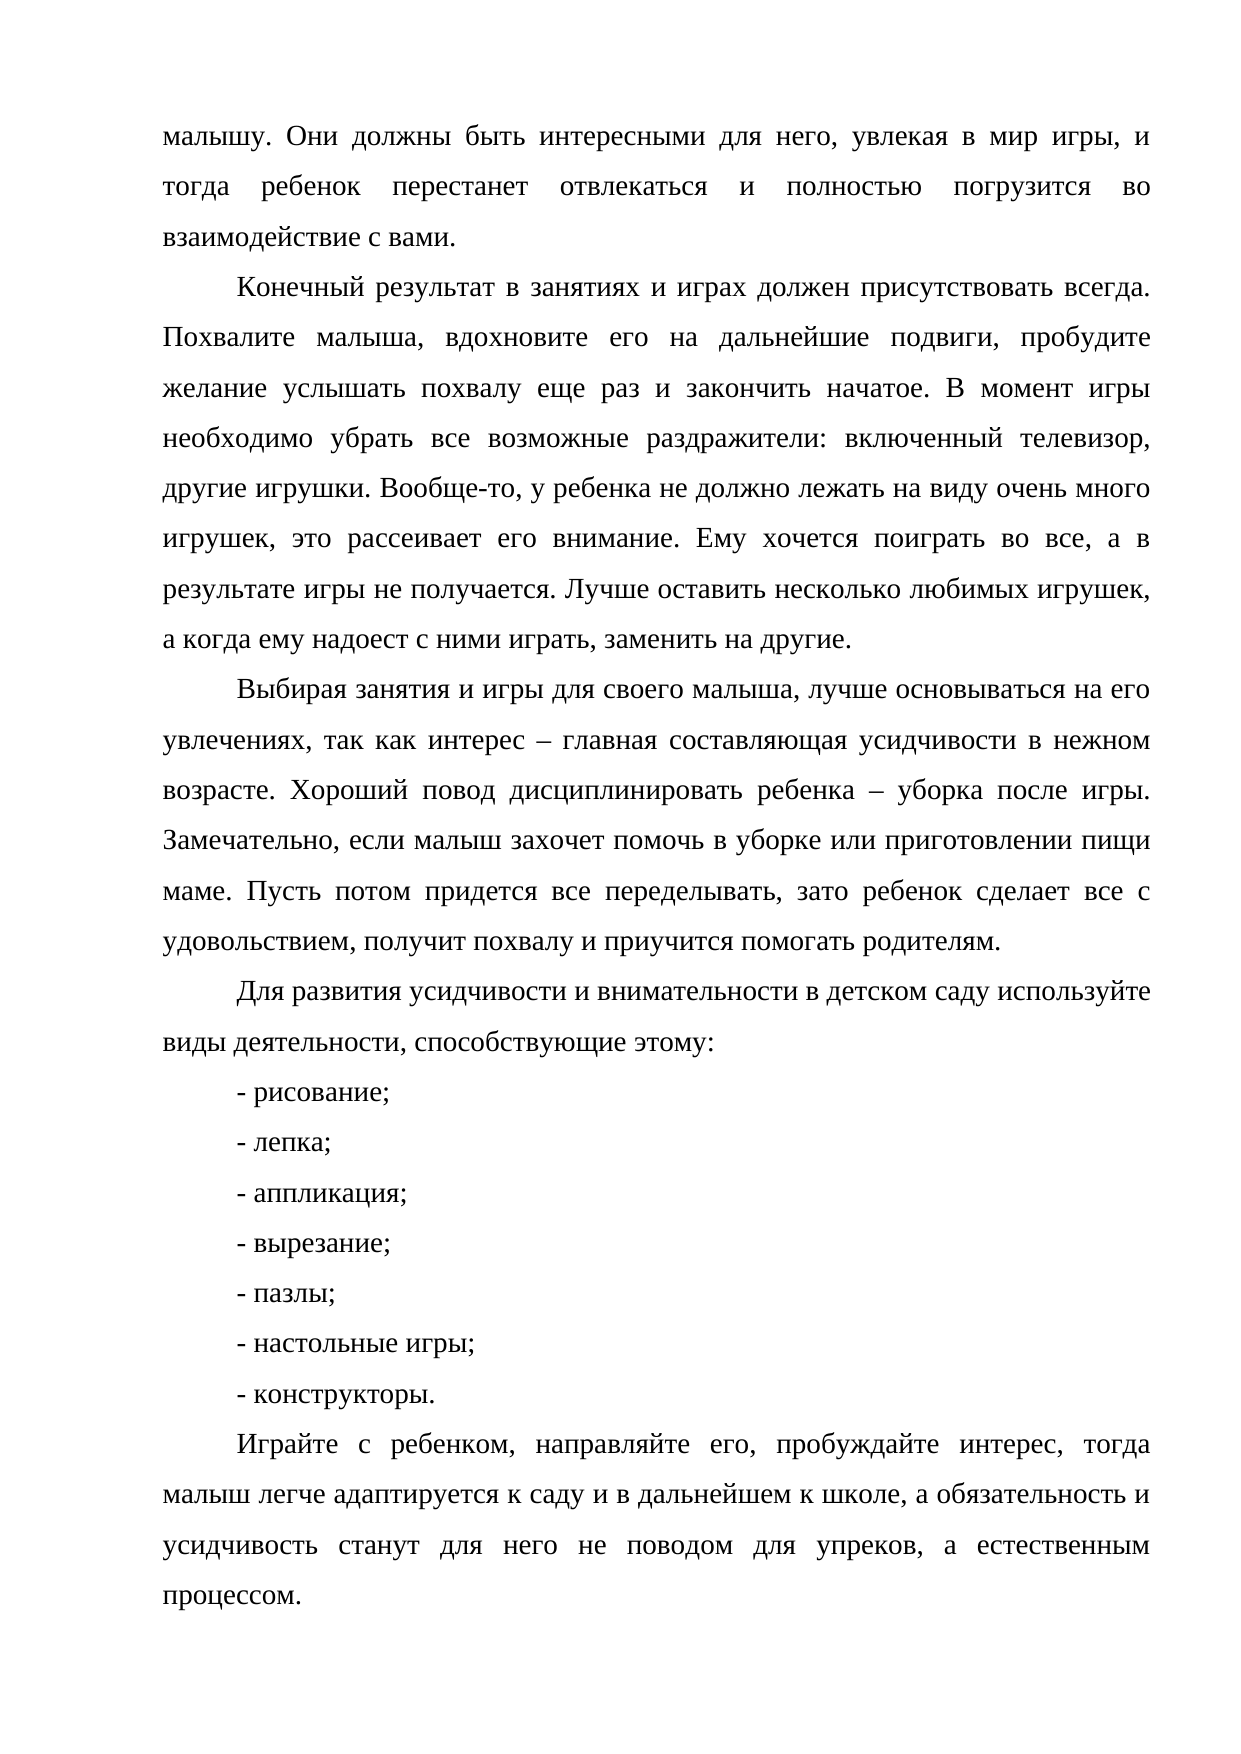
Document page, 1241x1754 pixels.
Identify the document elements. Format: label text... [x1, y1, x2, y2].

text - рисование; [162, 1074, 1152, 1108]
text - вырезание; [162, 1225, 1152, 1258]
text - настольные игры; [162, 1326, 1152, 1359]
text Играйте с ребенком, направляйте его, пробуждайте интерес, тогда малыш легче адаптируется к саду и в дальнейшем к школе, а обязательность и усидчивость станут для него не поводом для упреков, а естественным процессом. [162, 1426, 1152, 1611]
text - пазлы; [162, 1275, 1152, 1309]
text - аппликация; [162, 1175, 1152, 1208]
text Для развития усидчивости и внимательности в детском саду используйте виды деятельности, способствующие этому: [162, 973, 1152, 1057]
text - лепка; [162, 1124, 1152, 1158]
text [162, 118, 1152, 252]
text - конструкторы. [162, 1376, 1152, 1409]
text Выбирая занятия и игры для своего малыша, лучше основываться на его увлечениях, так как интерес – главная составляющая усидчивости в нежном возрасте. Хороший повод дисциплинировать ребенка – уборка после игры. Замечательно, если малыш захочет помочь в уборке или приготовлении пищи маме. Пусть потом придется все переделывать, зато ребенок сделает все с удовольствием, получит похвалу и приучится помогать родителям. [162, 672, 1152, 957]
text Конечный результат в занятиях и играх должен присутствовать всегда. Похвалите малыша, вдохновите его на дальнейшие подвиги, пробудите желание услышать похвалу еще раз и закончить начатое. В момент игры необходимо убрать все возможные раздражители: включенный телевизор, другие игрушки. Вообще-то, у ребенка не должно лежать на виду очень много игрушек, это рассеивает его внимание. Ему хочется поиграть во все, а в результате игры не получается. Лучше оставить несколько любимых игрушек, а когда ему надоест с ними играть, заменить на другие. [162, 269, 1152, 655]
